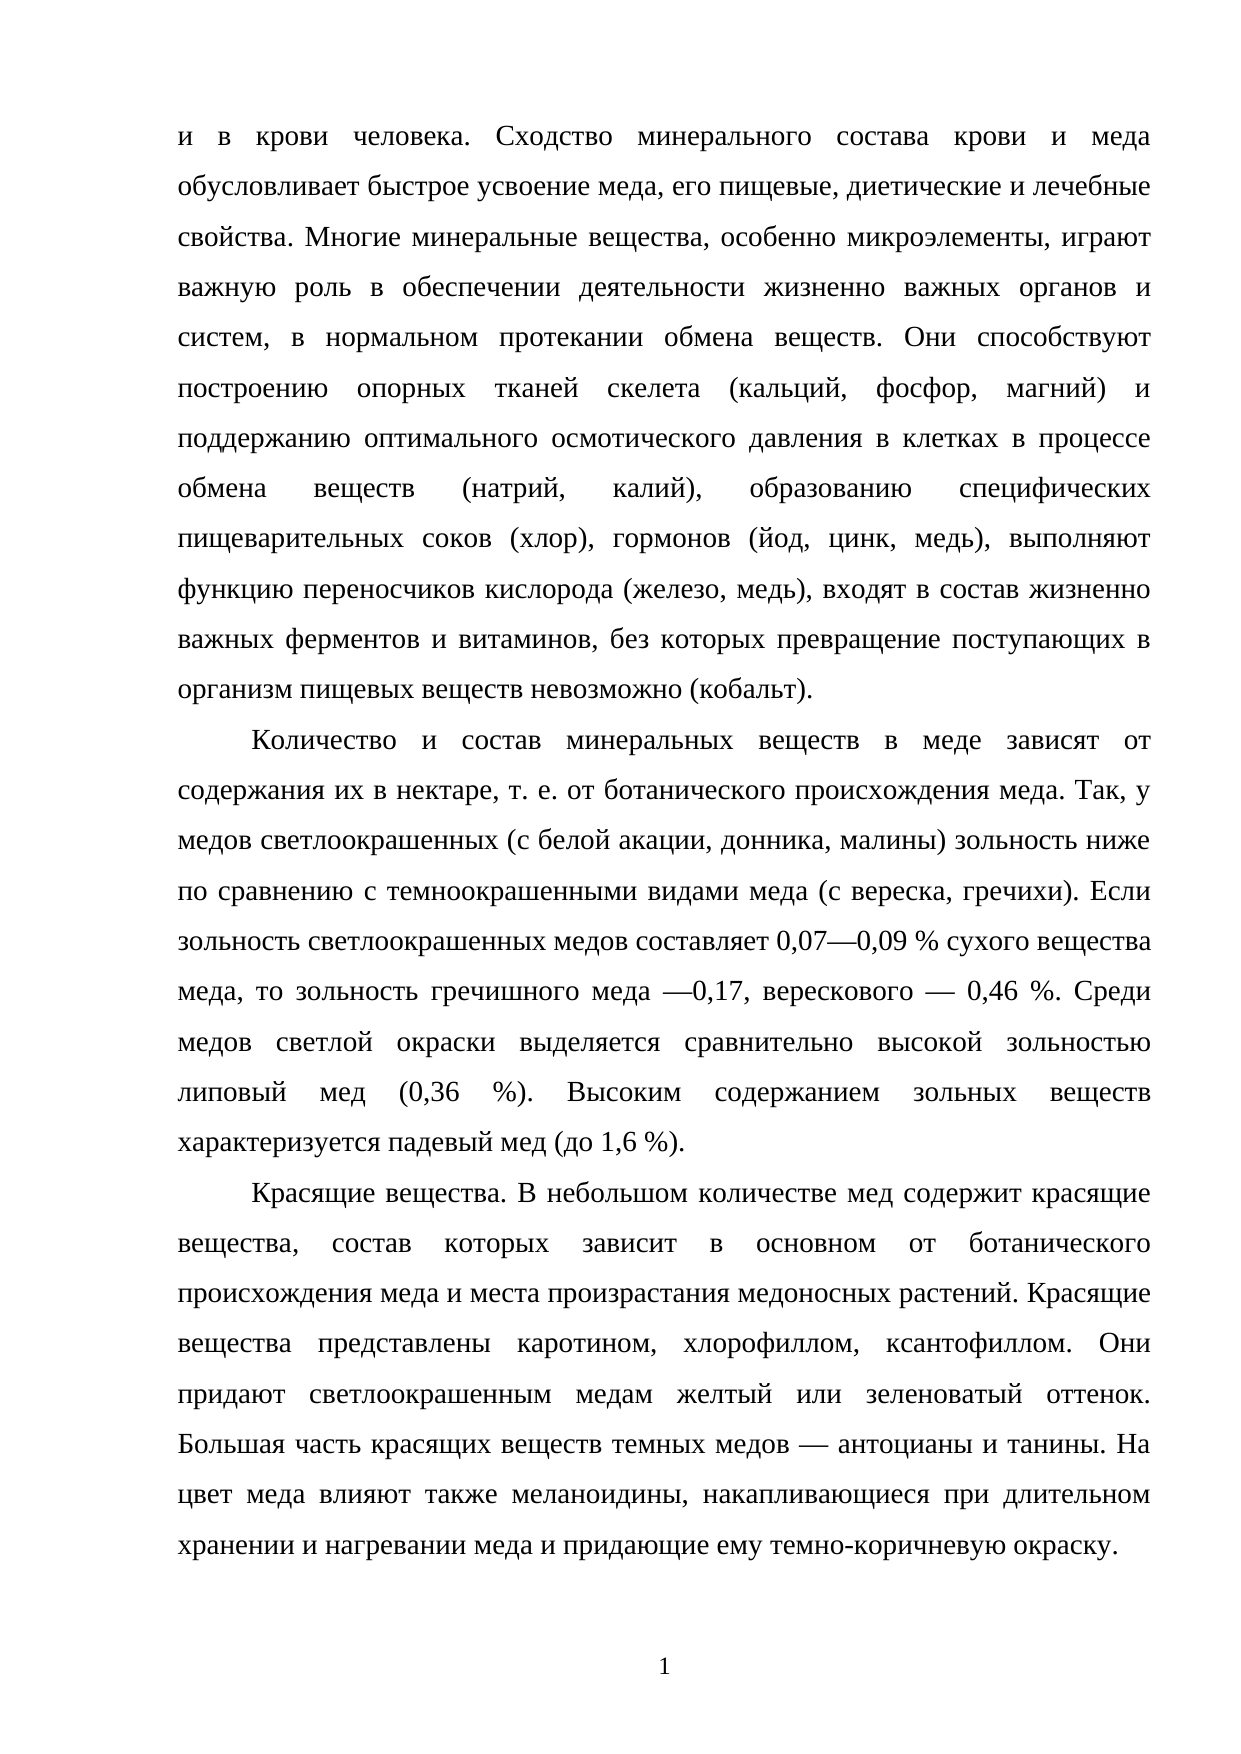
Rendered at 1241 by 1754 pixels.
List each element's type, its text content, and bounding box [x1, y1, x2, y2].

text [177, 118, 1152, 705]
text Красящие вещества. В небольшом количестве мед содержит красящие вещества, состав которых зависит в основном от ботанического происхождения меда и места произрастания медоносных растений. Красящие вещества представлены каротином, хлорофиллом, ксантофиллом. Они придают светлоокрашенным медам желтый или зеленоватый оттенок. Большая часть красящих веществ темных медов — антоцианы и танины. На цвет меда влияют также меланоидины, накапливающиеся при длительном хранении и нагревании меда и придающие ему темно-коричневую окраску. [177, 1175, 1152, 1560]
text Количество и состав минеральных веществ в меде зависят от содержания их в нектаре, т. е. от ботанического происхождения меда. Так, у медов светлоокрашенных (с белой акации, донника, малины) зольность ниже по сравнению с темноокрашенными видами меда (с вереска, гречихи). Если зольность светлоокрашенных медов составляет 0,07—0,09 % сухого вещества меда, то зольность гречишного меда —0,17, верескового — 0,46 %. Среди медов светлой окраски выделяется сравнительно высокой зольностью липовый мед (0,36 %). Высоким содержанием зольных веществ характеризуется падевый мед (до 1,6 %). [177, 722, 1152, 1158]
